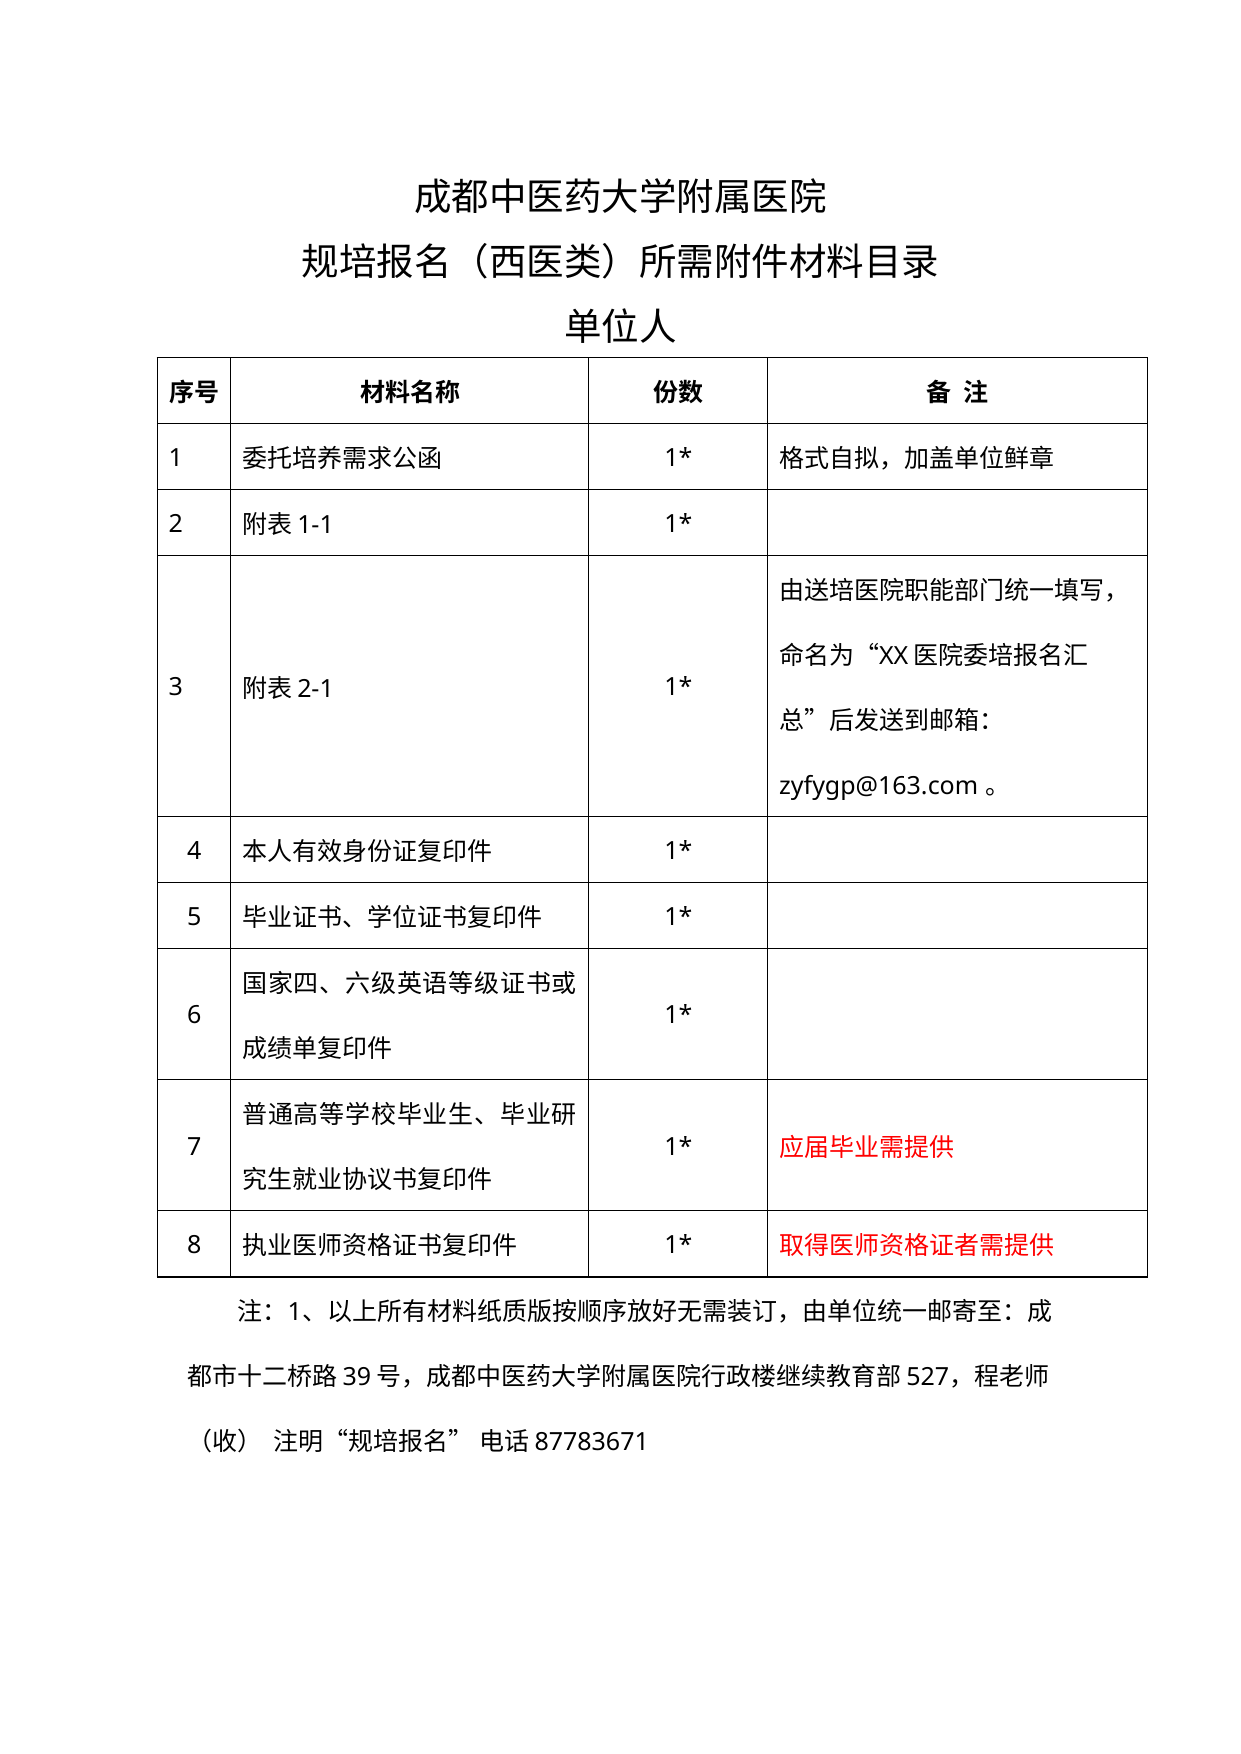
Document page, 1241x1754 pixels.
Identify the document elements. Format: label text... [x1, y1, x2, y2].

table_cell 2 [158, 490, 230, 555]
table_cell 1 [158, 424, 230, 489]
table_cell 国家四、六级英语等级证书或成绩单复印件 [231, 949, 588, 1079]
table_cell 6 [158, 949, 230, 1079]
table_cell 5 [158, 883, 230, 948]
table_cell 附表1-1 [231, 490, 588, 555]
text 单位人 [187, 292, 1053, 357]
text 成都中医药大学附属医院 [187, 162, 1053, 227]
table_cell 1* [589, 1080, 767, 1210]
table_cell 应届毕业需提供 [768, 1080, 1147, 1210]
text 规培报名（西医类）所需附件材料目录 [187, 227, 1053, 292]
table_cell 1* [589, 556, 767, 816]
table_cell 普通高等学校毕业生、毕业研究生就业协议书复印件 [231, 1080, 588, 1210]
table_header 份数 [589, 358, 767, 423]
table_cell 1* [589, 949, 767, 1079]
text 注：1、以上所有材料纸质版按顺序放好无需装订，由单位统一邮寄至：成都市十二桥路39号，成都中医药大学附属医院行政楼继续教育部527，程老师（收） 注明“规培报名” 电话87783671 [187, 1278, 1053, 1472]
table_cell 格式自拟，加盖单位鲜章 [768, 424, 1147, 489]
table_cell 8 [158, 1211, 230, 1276]
table_cell 1* [589, 490, 767, 555]
table_cell 由送培医院职能部门统一填写，命名为“XX医院委培报名汇总”后发送到邮箱：zyfygp@163.com 。 [768, 556, 1147, 816]
table_cell 取得医师资格证者需提供 [768, 1211, 1147, 1276]
table_cell 本人有效身份证复印件 [231, 817, 588, 882]
table_cell 毕业证书、学位证书复印件 [231, 883, 588, 948]
table_cell [768, 883, 1147, 948]
table_cell [768, 817, 1147, 882]
table_cell 1* [589, 424, 767, 489]
table_cell 1* [589, 1211, 767, 1276]
table_cell [768, 490, 1147, 555]
table_cell 4 [158, 817, 230, 882]
table_cell 委托培养需求公函 [231, 424, 588, 489]
table_header 材料名称 [231, 358, 588, 423]
table_cell [768, 949, 1147, 1079]
table_header 序号 [158, 358, 230, 423]
table_cell 附表2-1 [231, 556, 588, 816]
table_cell 1* [589, 817, 767, 882]
table_cell 7 [158, 1080, 230, 1210]
table_cell 3 [158, 556, 230, 816]
table_cell 1* [589, 883, 767, 948]
table_cell 执业医师资格证书复印件 [231, 1211, 588, 1276]
table_header 备 注 [768, 358, 1147, 423]
